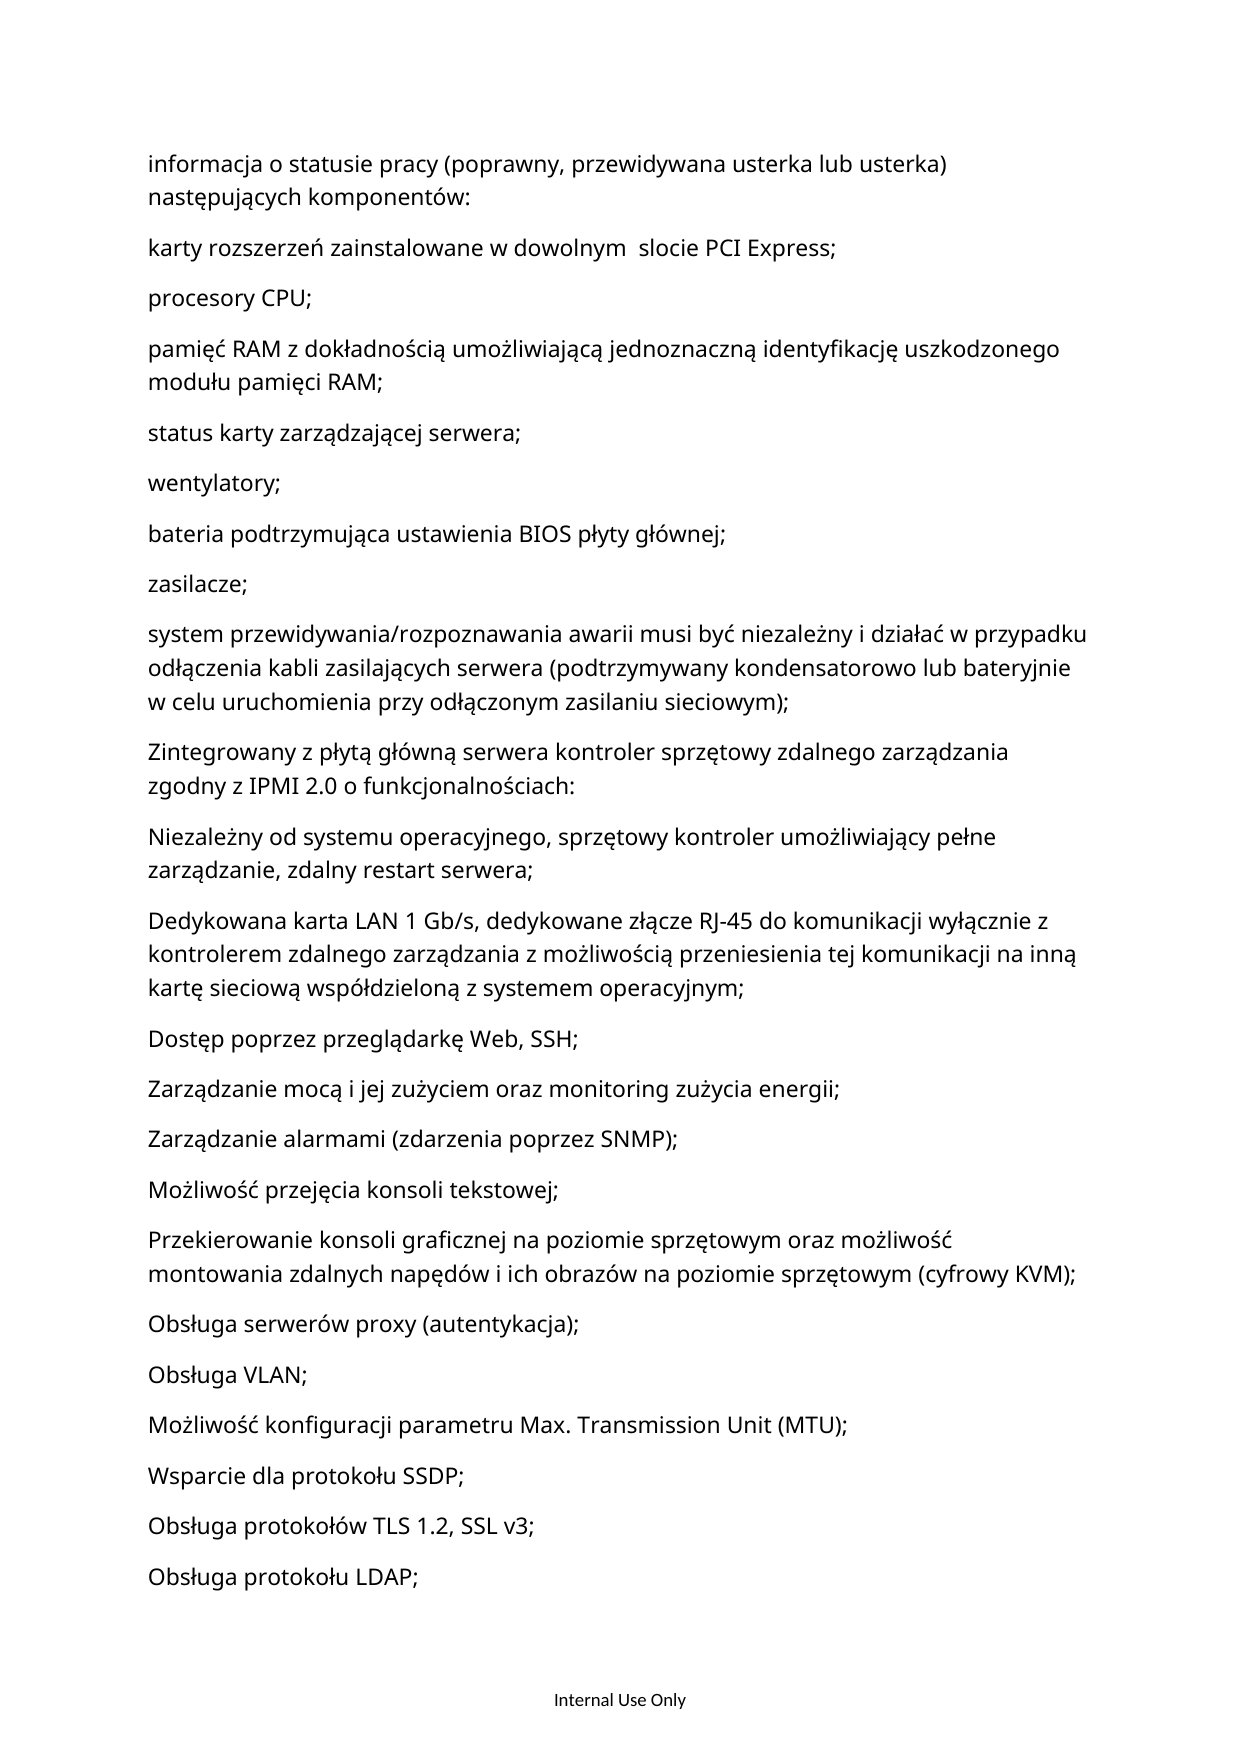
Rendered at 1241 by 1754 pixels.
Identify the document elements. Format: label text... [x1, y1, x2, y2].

text Zarządzanie mocą i jej zużyciem oraz monitoring zużycia energii; [148, 1073, 1093, 1104]
text Możliwość konfiguracji parametru Max. Transmission Unit (MTU); [148, 1409, 1093, 1441]
text wentylatory; [148, 467, 1093, 498]
text system przewidywania/rozpoznawania awarii musi być niezależny i działać w przypadku odłączenia kabli zasilających serwera (podtrzymywany kondensatorowo lub bateryjnie w celu uruchomienia przy odłączonym zasilaniu sieciowym); [148, 618, 1093, 717]
text Obsługa protokołów TLS 1.2, SSL v3; [148, 1510, 1093, 1541]
text karty rozszerzeń zainstalowane w dowolnym slocie PCI Express; [148, 232, 1093, 263]
text Dostęp poprzez przeglądarkę Web, SSH; [148, 1023, 1093, 1054]
text zasilacze; [148, 568, 1093, 599]
text Zarządzanie alarmami (zdarzenia poprzez SNMP); [148, 1123, 1093, 1155]
text procesory CPU; [148, 282, 1093, 313]
text bateria podtrzymująca ustawienia BIOS płyty głównej; [148, 518, 1093, 549]
text status karty zarządzającej serwera; [148, 417, 1093, 448]
text Przekierowanie konsoli graficznej na poziomie sprzętowym oraz możliwość montowania zdalnych napędów i ich obrazów na poziomie sprzętowym (cyfrowy KVM); [148, 1224, 1093, 1289]
text Obsługa VLAN; [148, 1359, 1093, 1390]
text Niezależny od systemu operacyjnego, sprzętowy kontroler umożliwiający pełne zarządzanie, zdalny restart serwera; [148, 821, 1093, 886]
text Dedykowana karta LAN 1 Gb/s, dedykowane złącze RJ-45 do komunikacji wyłącznie z kontrolerem zdalnego zarządzania z możliwością przeniesienia tej komunikacji na inną kartę sieciową współdzieloną z systemem operacyjnym; [148, 905, 1093, 1003]
text Możliwość przejęcia konsoli tekstowej; [148, 1174, 1093, 1205]
text pamięć RAM z dokładnością umożliwiającą jednoznaczną identyfikację uszkodzonego modułu pamięci RAM; [148, 333, 1093, 398]
text Wsparcie dla protokołu SSDP; [148, 1460, 1093, 1491]
text Zintegrowany z płytą główną serwera kontroler sprzętowy zdalnego zarządzania zgodny z IPMI 2.0 o funkcjonalnościach: [148, 736, 1093, 801]
text Obsługa protokołu LDAP; [148, 1561, 1093, 1592]
text informacja o statusie pracy (poprawny, przewidywana usterka lub usterka) następujących komponentów: [148, 148, 1093, 213]
text Obsługa serwerów proxy (autentykacja); [148, 1308, 1093, 1340]
